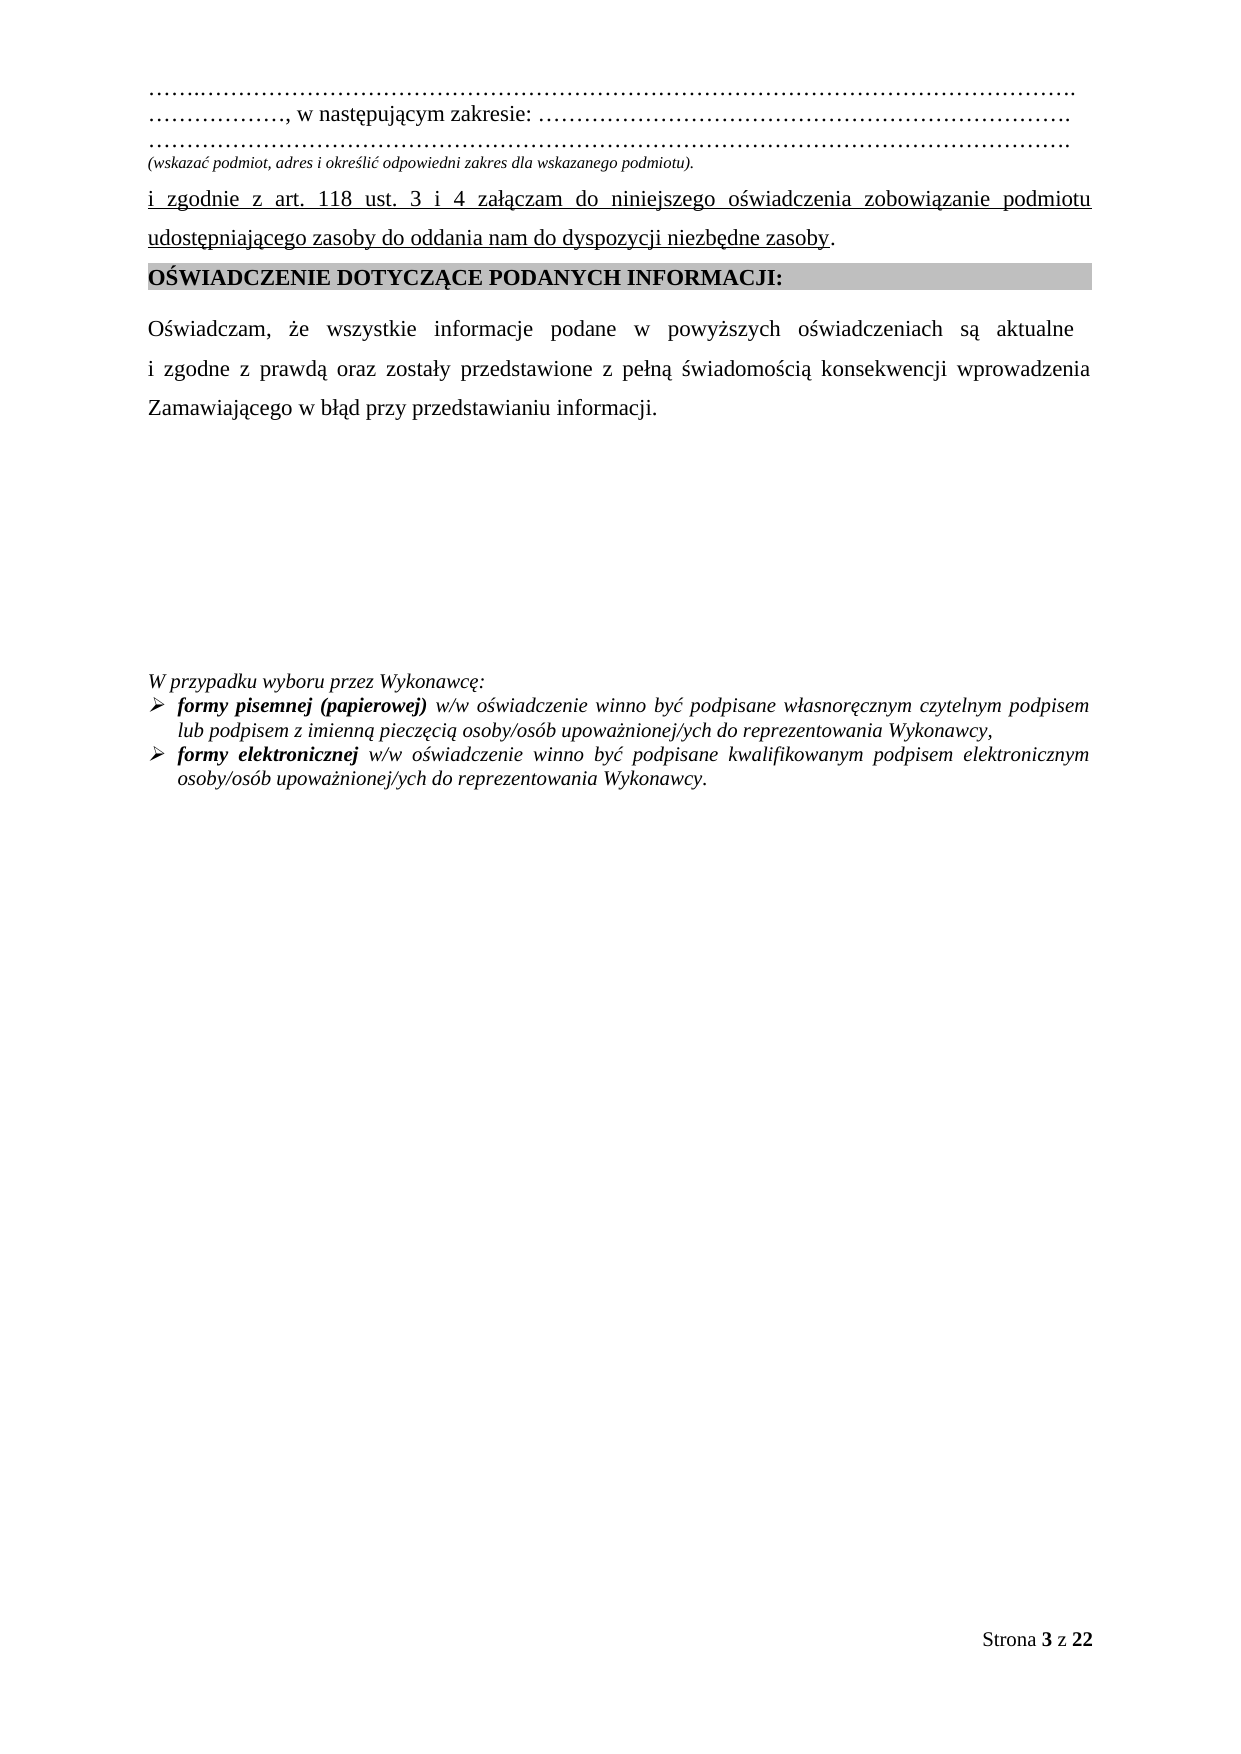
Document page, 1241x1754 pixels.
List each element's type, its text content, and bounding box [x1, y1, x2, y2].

list formy pisemnej (papierowej) w/w oświadczenie winno być podpisane własnoręcznym czytelnym podpisem lub podpisem z imienną pieczęcią osoby/osób upoważnionej/ych do reprezentowania Wykonawcy, [148, 693, 1092, 742]
text W przypadku wyboru przez Wykonawcę: [148, 669, 1092, 693]
text Oświadczam, że wszystkie informacje podane w powyższych oświadczeniach są aktualne i zgodne z prawdą oraz zostały przedstawione z pełną świadomością konsekwencji wprowadzenia Zamawiającego w błąd przy przedstawianiu informacji. [148, 316, 1092, 421]
text i zgodnie z art. 118 ust. 3 i 4 załączam do niniejszego oświadczenia zobowiązanie podmiotu udostępniającego zasoby do oddania nam do dyspozycji niezbędne zasoby. [148, 184, 1092, 208]
list formy elektronicznej w/w oświadczenie winno być podpisane kwalifikowanym podpisem elektronicznym osoby/osób upoważnionej/ych do reprezentowania Wykonawcy. [148, 742, 1092, 790]
text OŚWIADCZENIE DOTYCZĄCE PODANYCH INFORMACJI: [148, 263, 1092, 290]
text i zgodnie z art. 118 ust. 3 i 4 załączam do niniejszego oświadczenia zobowiązanie podmiotu udostępniającego zasoby do oddania nam do dyspozycji niezbędne zasoby. [148, 209, 1092, 250]
text …….…………………………………………………………………………………………………….………………, w następującym zakresie: ……………………………………………………………. …………………………………………………………………………………………………………. (wskazać podmiot, adres i określić odpowiedni zakres dla wskazanego podmiotu). [148, 74, 1092, 172]
